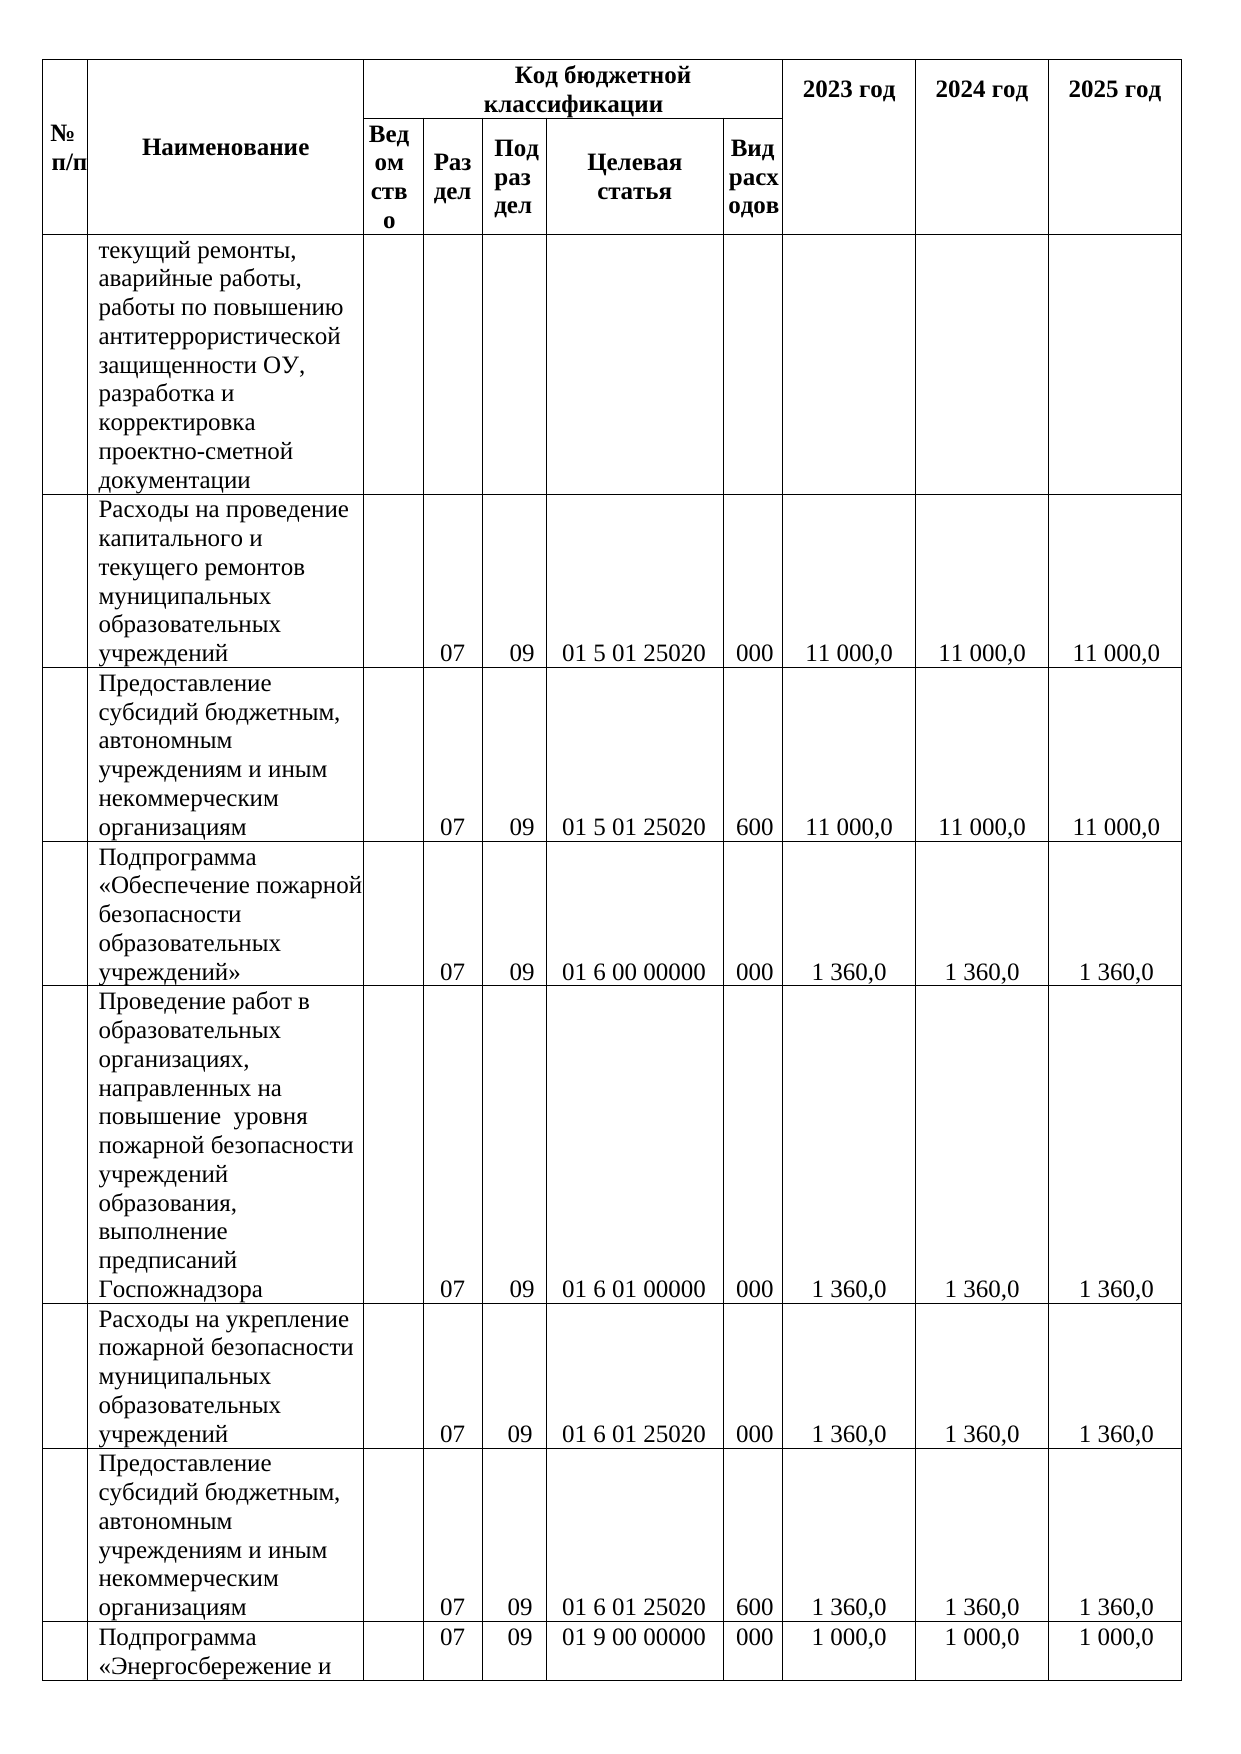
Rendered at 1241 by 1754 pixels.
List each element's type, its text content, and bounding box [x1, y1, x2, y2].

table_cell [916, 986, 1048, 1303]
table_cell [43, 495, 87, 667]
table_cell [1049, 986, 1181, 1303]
table_header 2023 год [783, 60, 915, 118]
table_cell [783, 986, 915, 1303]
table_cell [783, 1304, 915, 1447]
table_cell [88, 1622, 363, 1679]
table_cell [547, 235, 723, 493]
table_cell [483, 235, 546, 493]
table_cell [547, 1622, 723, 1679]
table_cell [916, 118, 1048, 234]
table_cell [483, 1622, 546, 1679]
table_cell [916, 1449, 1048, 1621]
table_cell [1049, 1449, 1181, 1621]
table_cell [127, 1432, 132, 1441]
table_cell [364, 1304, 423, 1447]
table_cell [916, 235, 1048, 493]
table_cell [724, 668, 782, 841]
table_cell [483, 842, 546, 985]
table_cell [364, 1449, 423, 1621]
table_header № п/п [43, 60, 87, 234]
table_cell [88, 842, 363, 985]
table_cell [1049, 118, 1181, 234]
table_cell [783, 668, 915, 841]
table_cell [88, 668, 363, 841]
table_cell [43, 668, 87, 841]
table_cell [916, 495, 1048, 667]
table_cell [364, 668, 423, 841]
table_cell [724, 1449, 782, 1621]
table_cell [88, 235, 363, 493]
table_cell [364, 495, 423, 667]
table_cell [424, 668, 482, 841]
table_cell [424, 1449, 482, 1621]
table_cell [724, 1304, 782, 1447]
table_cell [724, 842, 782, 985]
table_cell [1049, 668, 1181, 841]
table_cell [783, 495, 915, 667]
table_header Код бюджетной классификации [364, 60, 782, 118]
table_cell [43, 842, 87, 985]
table_cell Ведом ство [364, 119, 423, 234]
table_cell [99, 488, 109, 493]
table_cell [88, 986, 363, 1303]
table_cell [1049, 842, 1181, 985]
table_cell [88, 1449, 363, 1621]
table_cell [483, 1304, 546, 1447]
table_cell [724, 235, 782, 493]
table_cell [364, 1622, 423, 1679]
table_header Наименование [88, 60, 363, 234]
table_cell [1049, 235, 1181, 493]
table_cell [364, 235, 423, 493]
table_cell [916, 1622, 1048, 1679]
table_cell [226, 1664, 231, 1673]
table_cell Под раз дел [483, 119, 546, 234]
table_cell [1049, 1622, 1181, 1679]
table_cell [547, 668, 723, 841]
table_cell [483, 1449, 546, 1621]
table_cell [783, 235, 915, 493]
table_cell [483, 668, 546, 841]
table_cell Раз дел [424, 119, 482, 234]
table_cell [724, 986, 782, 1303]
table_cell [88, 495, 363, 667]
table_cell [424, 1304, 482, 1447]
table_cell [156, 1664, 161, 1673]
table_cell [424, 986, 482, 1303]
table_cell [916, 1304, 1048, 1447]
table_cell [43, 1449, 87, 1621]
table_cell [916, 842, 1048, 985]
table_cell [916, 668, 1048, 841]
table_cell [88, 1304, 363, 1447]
table_header 2025 год [1049, 60, 1181, 118]
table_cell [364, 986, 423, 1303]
table_cell [783, 118, 915, 234]
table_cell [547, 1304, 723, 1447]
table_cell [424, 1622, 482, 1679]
table_cell Вид расходов [724, 119, 782, 234]
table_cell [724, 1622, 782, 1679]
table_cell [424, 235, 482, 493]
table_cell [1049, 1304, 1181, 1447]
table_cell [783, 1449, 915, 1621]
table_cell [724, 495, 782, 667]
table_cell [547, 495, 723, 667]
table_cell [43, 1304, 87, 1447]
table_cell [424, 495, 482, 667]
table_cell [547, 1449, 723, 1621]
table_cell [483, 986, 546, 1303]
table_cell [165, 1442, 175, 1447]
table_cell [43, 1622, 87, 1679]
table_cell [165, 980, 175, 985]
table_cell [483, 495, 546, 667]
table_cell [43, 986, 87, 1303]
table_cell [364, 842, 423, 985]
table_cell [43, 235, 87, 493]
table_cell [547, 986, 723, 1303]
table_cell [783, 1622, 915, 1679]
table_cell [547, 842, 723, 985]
table_cell Целевая статья [547, 119, 723, 234]
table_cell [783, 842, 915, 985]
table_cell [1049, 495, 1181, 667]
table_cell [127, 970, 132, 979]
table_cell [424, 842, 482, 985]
table_header 2024 год [916, 60, 1048, 118]
